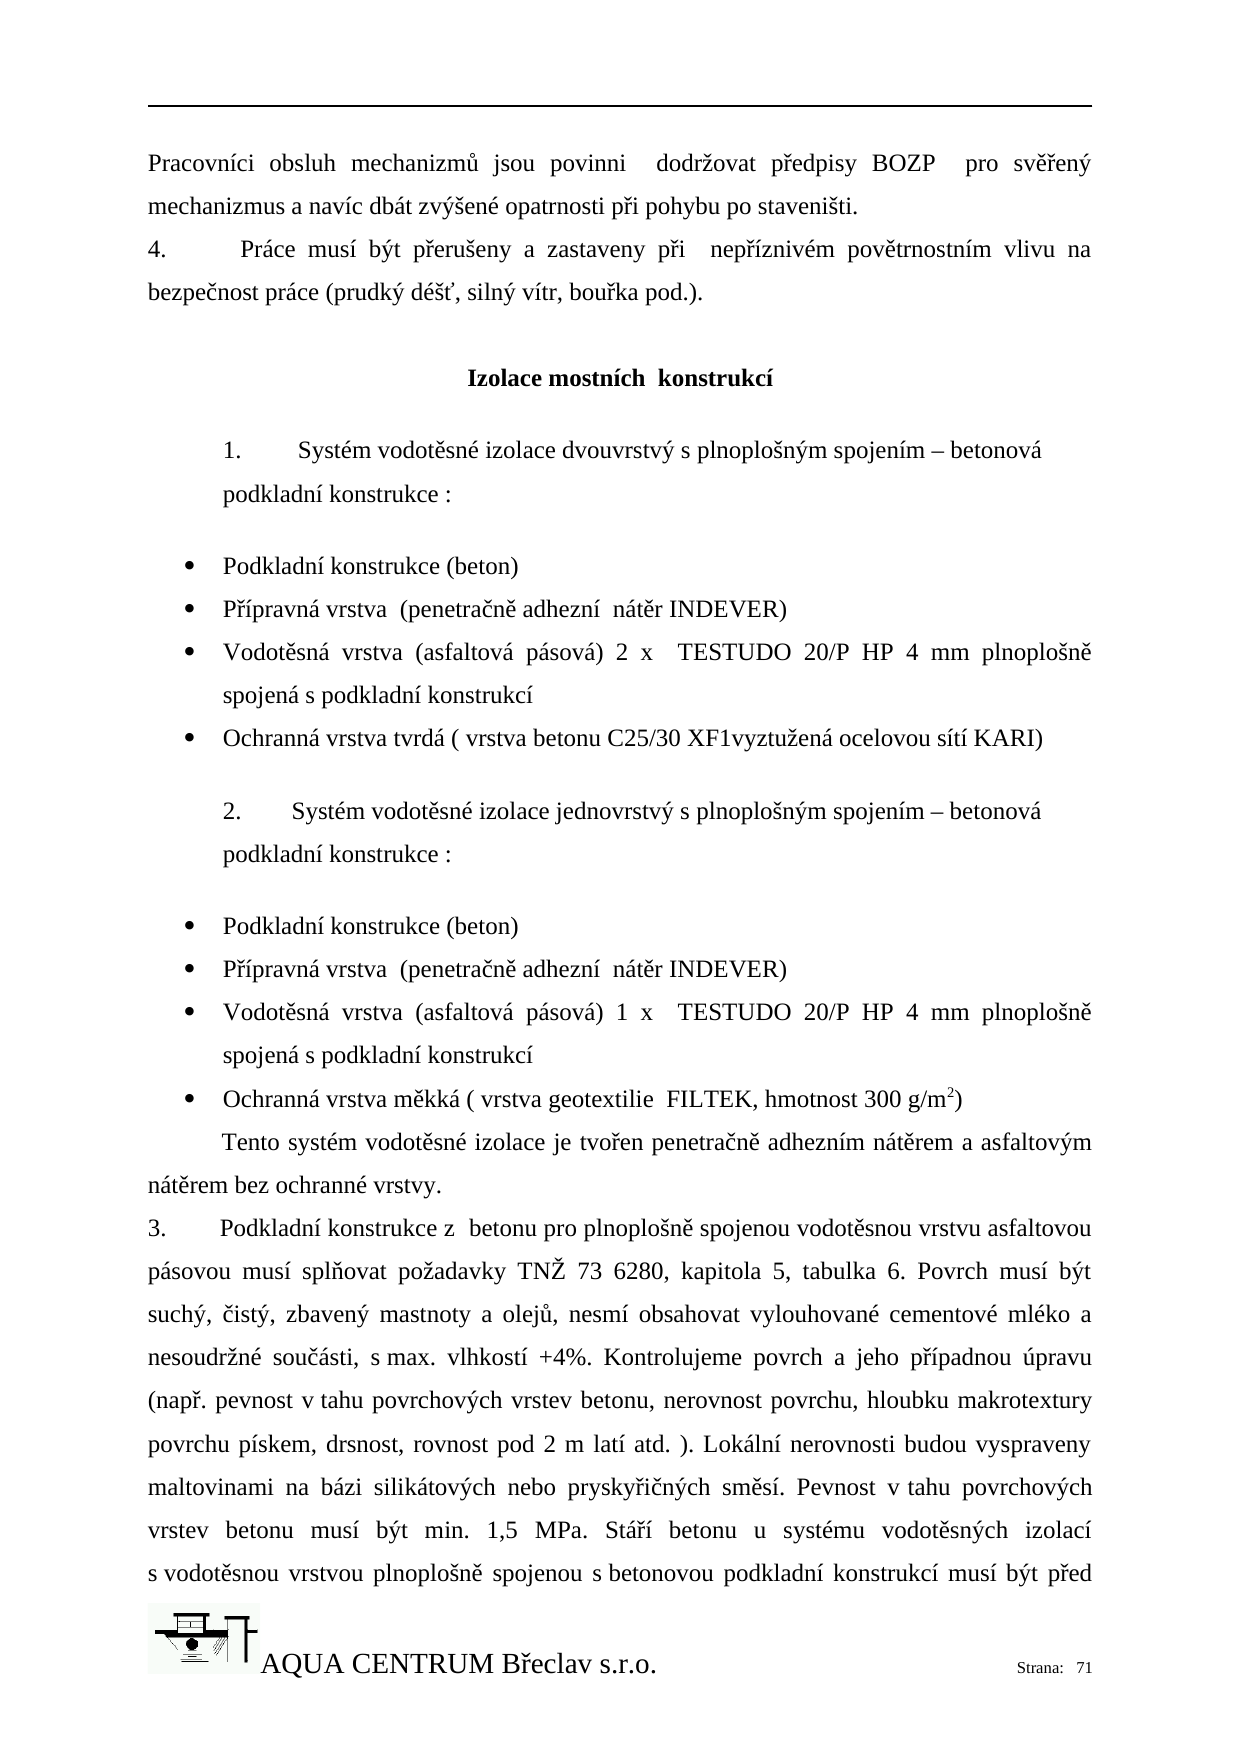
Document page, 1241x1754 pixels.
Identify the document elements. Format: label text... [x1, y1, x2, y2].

list Ochranná vrstva měkká ( vrstva geotextilie FILTEK, hmotnost 300 g/m2) [185, 1084, 1092, 1112]
list Přípravná vrstva (penetračně adhezní nátěr INDEVER) [185, 594, 1092, 623]
list Vodotěsná vrstva (asfaltová pásová) 2 x TESTUDO 20/P HP 4 mm plnoplošně spojená s podkladní konstrukcí [185, 637, 1092, 709]
subtitle 2. Systém vodotěsné izolace jednovrstvý s plnoplošným spojením – betonová podkladní konstrukce : [148, 796, 1092, 868]
list Přípravná vrstva (penetračně adhezní nátěr INDEVER) [185, 954, 1092, 983]
list Podkladní konstrukce (beton) [185, 551, 1092, 580]
text 4. Práce musí být přerušeny a zastaveny při nepříznivém povětrnostním vlivu na bezpečnost práce (prudký déšť, silný vítr, bouřka pod.). [148, 234, 1092, 306]
text Tento systém vodotěsné izolace je tvořen penetračně adhezním nátěrem a asfaltovým nátěrem bez ochranné vrstvy. [148, 1127, 1092, 1199]
list Ochranná vrstva tvrdá ( vrstva betonu C25/30 XF1vyztužená ocelovou sítí KARI) [185, 723, 1092, 752]
subtitle 1. Systém vodotěsné izolace dvouvrstvý s plnoplošným spojením – betonová podkladní konstrukce : [148, 436, 1092, 507]
list Podkladní konstrukce (beton) [185, 911, 1092, 940]
text Izolace mostních konstrukcí [148, 363, 1092, 392]
text Pracovníci obsluh mechanizmů jsou povinni dodržovat předpisy BOZP pro svěřený mechanizmus a navíc dbát zvýšené opatrnosti při pohybu po staveništi. [148, 148, 1092, 219]
picture [147, 1603, 261, 1674]
list Vodotěsná vrstva (asfaltová pásová) 1 x TESTUDO 20/P HP 4 mm plnoplošně spojená s podkladní konstrukcí [185, 997, 1092, 1069]
